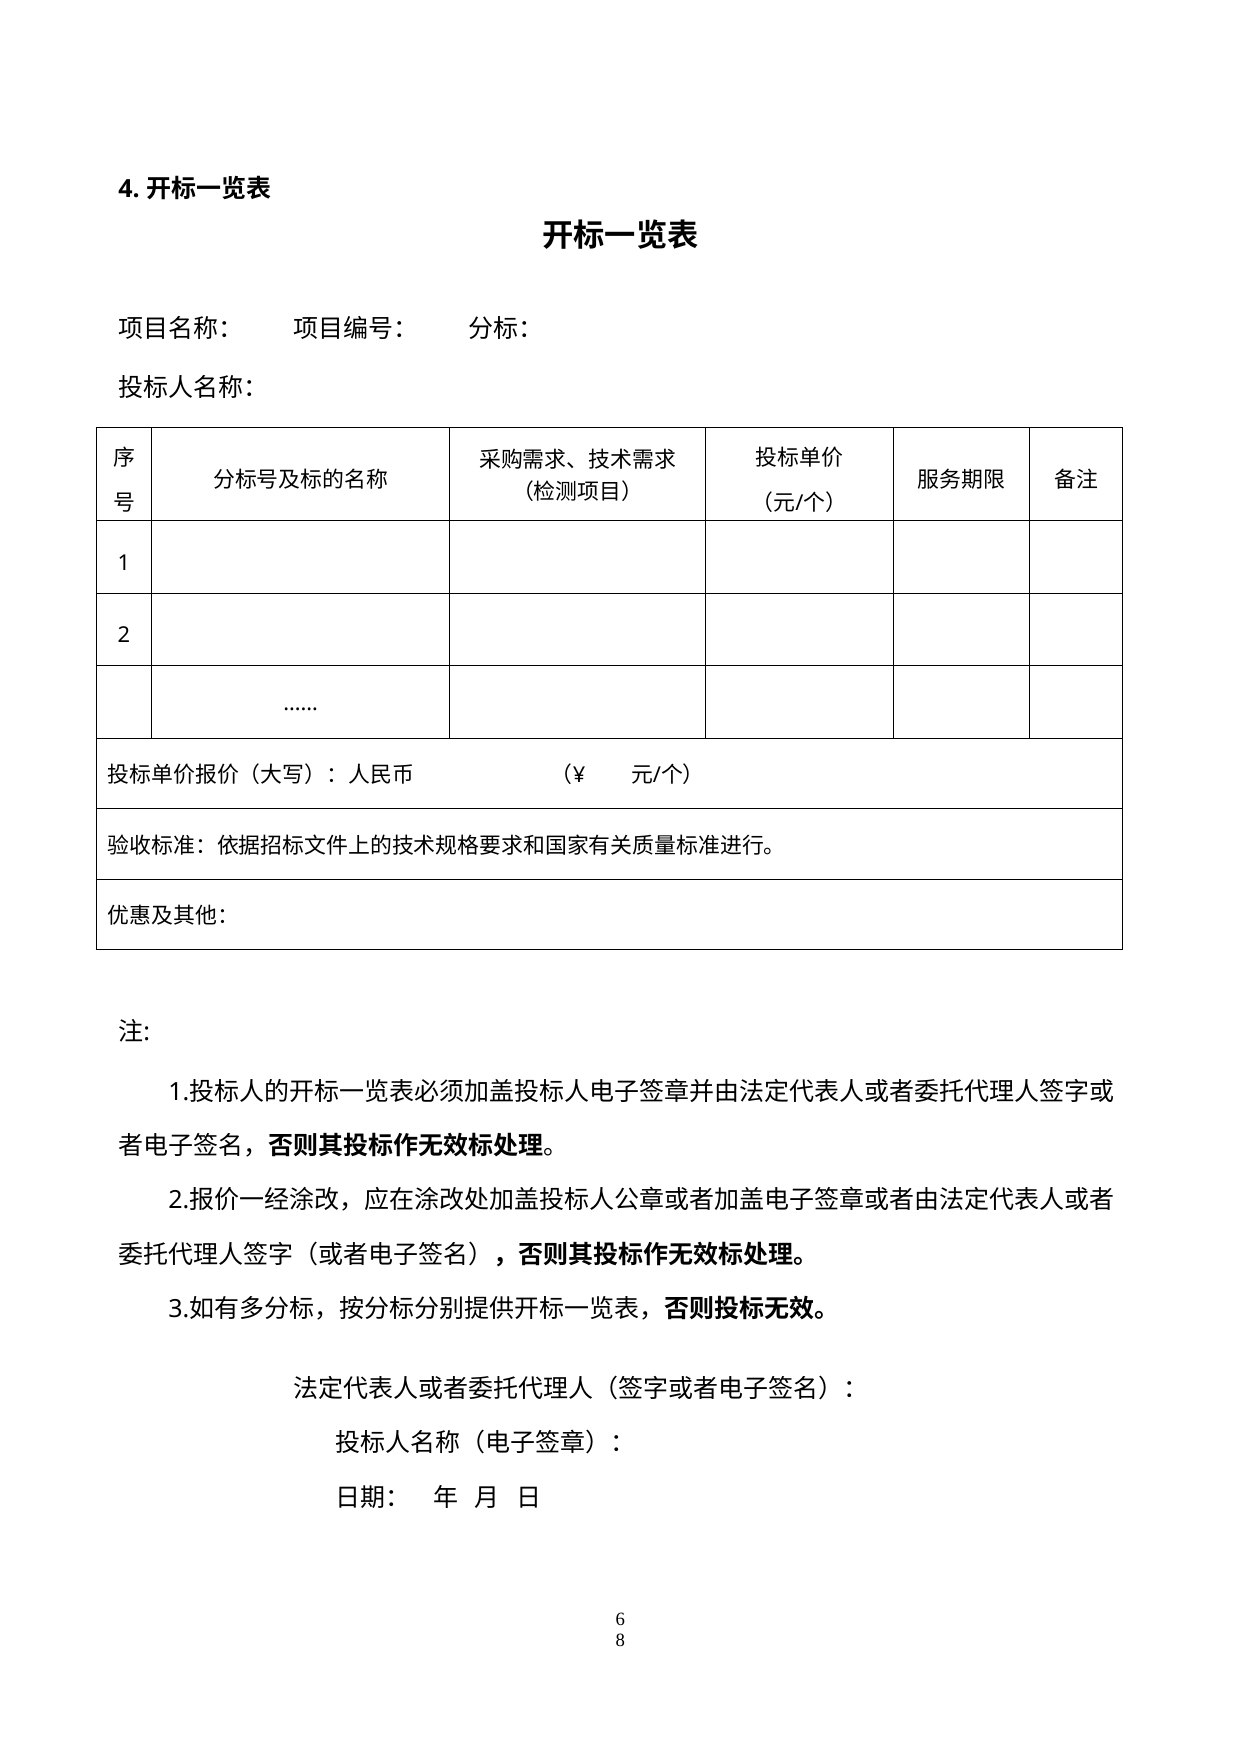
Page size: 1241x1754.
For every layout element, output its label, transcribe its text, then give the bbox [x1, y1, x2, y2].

text 开标一览表 [118, 210, 1122, 255]
table_cell 优惠及其他： [97, 880, 1122, 949]
table_cell [152, 594, 449, 665]
table_cell [706, 594, 893, 665]
text 投标人名称（电子签章）： [115, 1423, 1207, 1459]
text 法定代表人或者委托代理人（签字或者电子签名）： [118, 1368, 1207, 1405]
table_cell [1030, 594, 1122, 665]
table_cell [450, 521, 705, 592]
table_cell [97, 666, 151, 737]
text 2.报价一经涂改，应在涂改处加盖投标人公章或者加盖电子签章或者由法定代表人或者委托代理人签字（或者电子签名），否则其投标作无效标处理。 [118, 1180, 1122, 1270]
text 投标人名称： [118, 368, 1122, 404]
table_cell [706, 666, 893, 737]
text 项目名称： 项目编号： 分标： [118, 308, 1122, 344]
table_cell [1030, 666, 1122, 737]
table_cell 投标单价报价（大写）：人民币 （¥ 元/个） [97, 739, 1122, 808]
table_cell [894, 666, 1029, 737]
text 3.如有多分标，按分标分别提供开标一览表，否则投标无效。 [118, 1288, 1122, 1325]
table_cell [894, 521, 1029, 592]
table_header 服务期限 [894, 428, 1029, 520]
table_header 序号 [97, 428, 151, 520]
table_header 采购需求、技术需求（检测项目） [450, 428, 705, 520]
table_cell [450, 666, 705, 737]
text 4. 开标一览表 [118, 168, 1122, 204]
table_cell [1030, 521, 1122, 592]
table_cell 验收标准：依据招标文件上的技术规格要求和国家有关质量标准进行。 [97, 809, 1122, 878]
table_header 分标号及标的名称 [152, 428, 449, 520]
table_cell 2 [97, 594, 151, 665]
table_cell 1 [97, 521, 151, 592]
table_cell [152, 521, 449, 592]
table_header 备注 [1030, 428, 1122, 520]
text 注: [118, 1011, 1122, 1048]
table_cell [706, 521, 893, 592]
text 1.投标人的开标一览表必须加盖投标人电子签章并由法定代表人或者委托代理人签字或者电子签名，否则其投标作无效标处理。 [118, 1071, 1122, 1162]
table_cell [450, 594, 705, 665]
text 日期： 年 月 日 [115, 1477, 1207, 1513]
table_cell [894, 594, 1029, 665]
table_cell …… [152, 666, 449, 737]
table_header 投标单价 （元/个） [706, 428, 893, 520]
